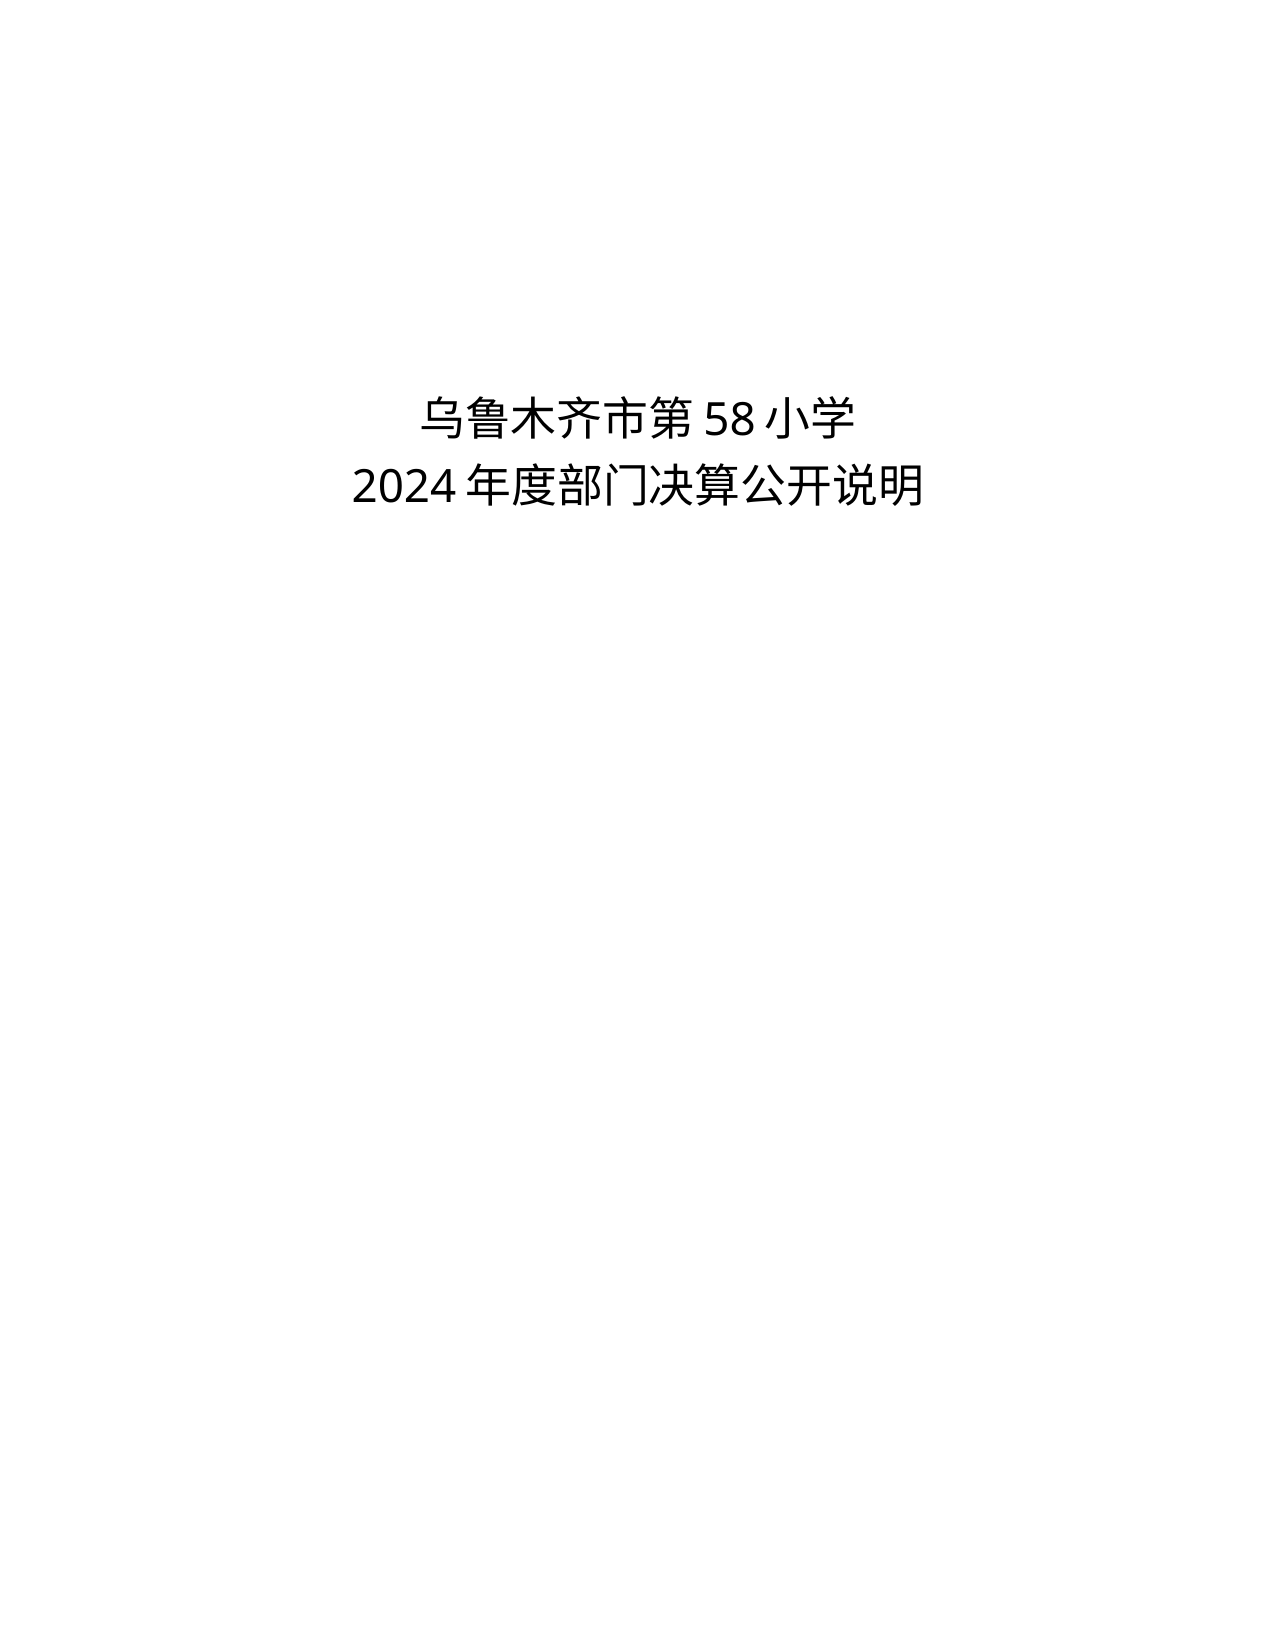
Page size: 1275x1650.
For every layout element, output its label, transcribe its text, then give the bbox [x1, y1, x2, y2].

text 乌鲁木齐市第58小学 [187, 383, 1087, 449]
text 2024年度部门决算公开说明 [187, 449, 1087, 516]
